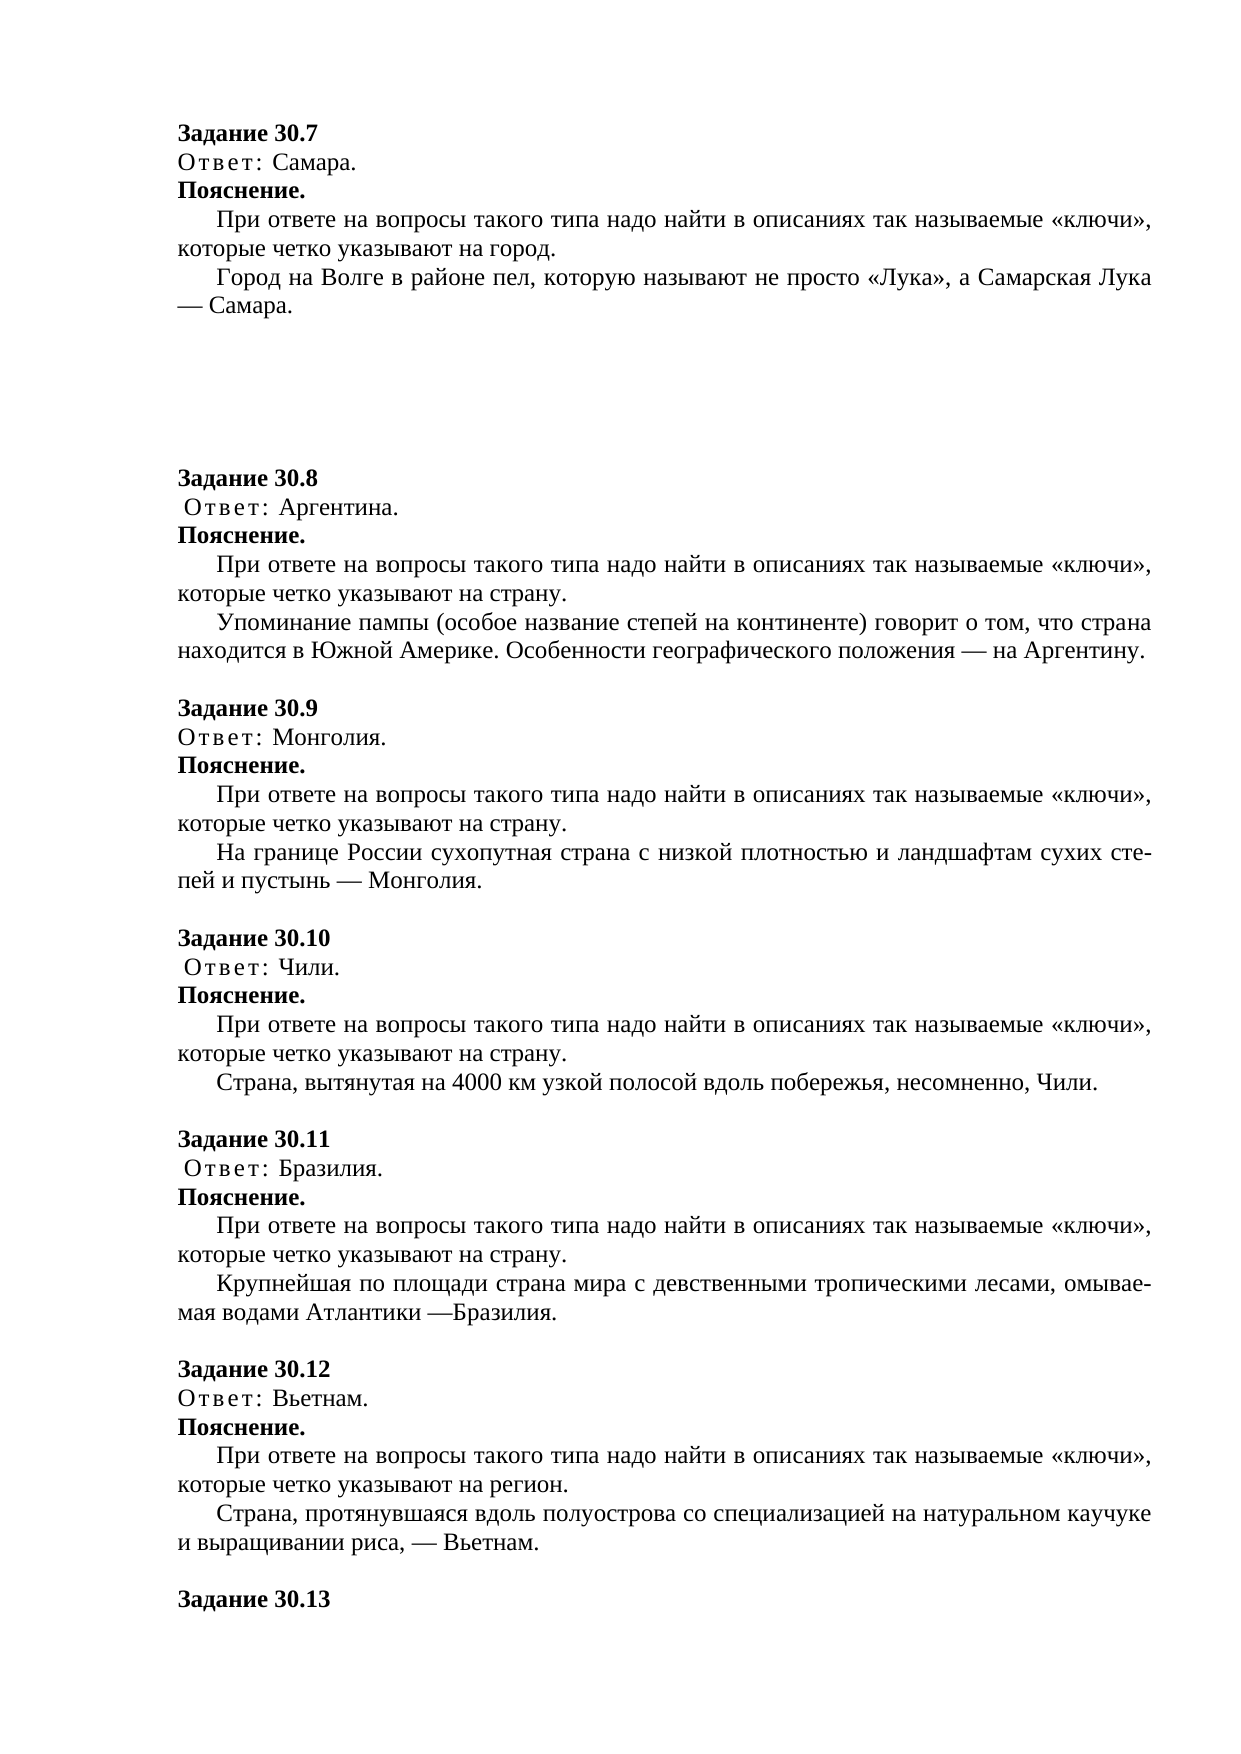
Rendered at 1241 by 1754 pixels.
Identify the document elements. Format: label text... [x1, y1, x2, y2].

text Ответ: Вьетнам. [177, 1383, 1152, 1412]
text Страна, протянувшаяся вдоль полуострова со специализацией на натуральном каучуке и выращивании риса, — Вьетнам. [177, 1498, 1152, 1556]
text Упоминание пампы (особое название степей на континенте) говорит о том, что страна находится в Южной Америке. Особенности географического положения — на Аргентину. [177, 607, 1152, 664]
text Пояснение. [177, 176, 1152, 204]
text Задание 30.12 [177, 1354, 1152, 1383]
text Задание 30.11 [177, 1124, 1152, 1153]
text Ответ: Самара. [177, 147, 1152, 176]
text Ответ: Аргентина. [177, 492, 1152, 521]
text Пояснение. [177, 521, 1152, 549]
text Пояснение. [177, 1182, 1152, 1211]
text При ответе на вопросы такого типа надо найти в описаниях так называемые «ключи», которые четко указывают на страну. [177, 549, 1152, 607]
text Задание 30.8 [177, 463, 1152, 492]
text При ответе на вопросы такого типа надо найти в описаниях так называемые «ключи», которые четко указывают на страну. [177, 1211, 1152, 1268]
text Пояснение. [177, 1412, 1152, 1441]
text Крупнейшая по площади страна мира с девственными тропическими лесами, омываемая водами Атлантики —Бразилия. [177, 1268, 1152, 1326]
text Задание 30.10 [177, 923, 1152, 952]
text Задание 30.7 [177, 118, 1152, 147]
text Задание 30.13 [177, 1584, 1152, 1613]
text При ответе на вопросы такого типа надо найти в описаниях так называемые «ключи», которые четко указывают на страну. [177, 779, 1152, 837]
text При ответе на вопросы такого типа надо найти в описаниях так называемые «ключи», которые четко указывают на город. [177, 204, 1152, 262]
text При ответе на вопросы такого типа надо найти в описаниях так называемые «ключи», которые четко указывают на регион. [177, 1441, 1152, 1498]
text Ответ: Монголия. [177, 722, 1152, 751]
text Страна, вытянутая на 4000 км узкой полосой вдоль побережья, несомненно, Чили. [177, 1067, 1152, 1096]
text Ответ: Бразилия. [177, 1153, 1152, 1182]
text Город на Волге в районе пел, которую называют не просто «Лука», а Самарская Лука — Самара. [177, 262, 1152, 319]
text Пояснение. [177, 751, 1152, 779]
text Пояснение. [177, 981, 1152, 1009]
text Ответ: Чили. [177, 952, 1152, 981]
text При ответе на вопросы такого типа надо найти в описаниях так называемые «ключи», которые четко указывают на страну. [177, 1009, 1152, 1067]
text На границе России сухопутная страна с низкой плотностью и ландшафтам сухих степей и пустынь — Монголия. [177, 837, 1152, 894]
text Задание 30.9 [177, 693, 1152, 722]
